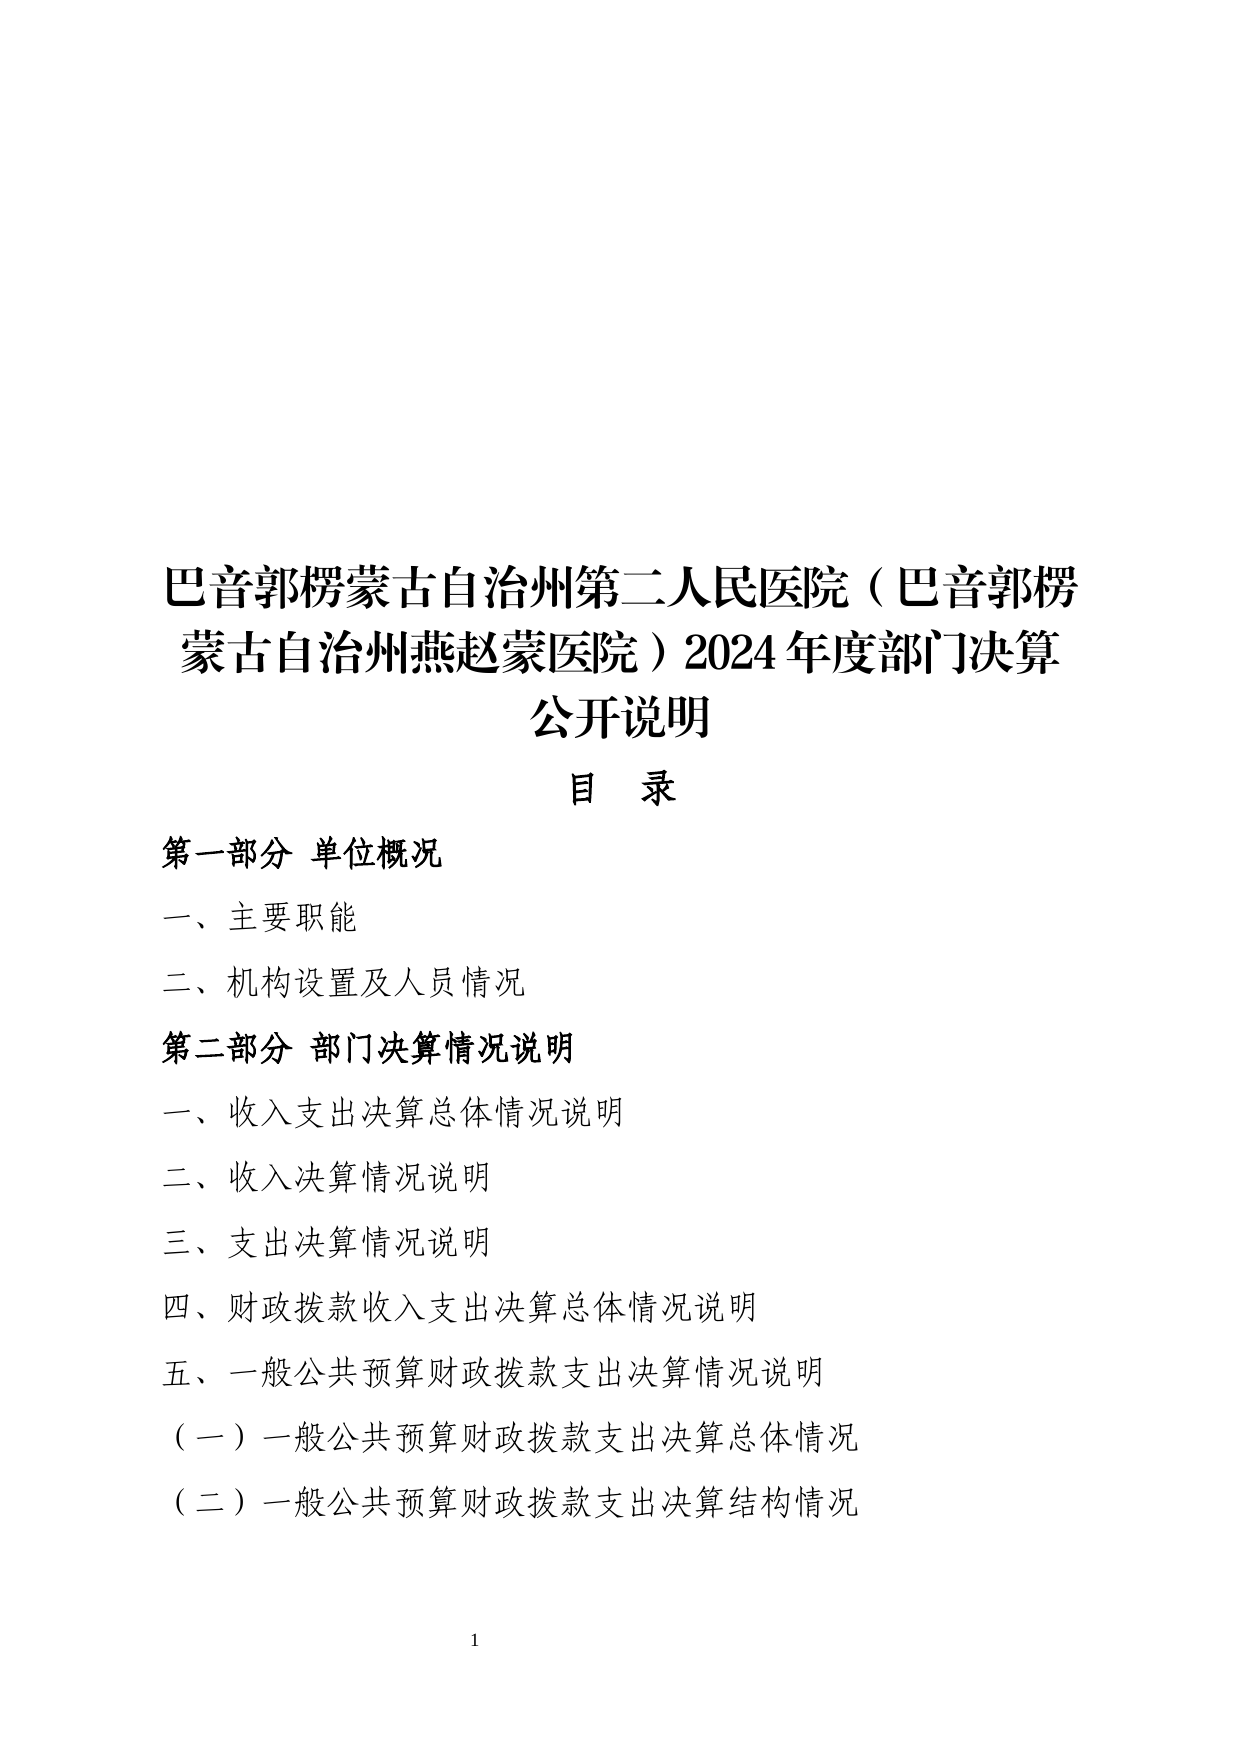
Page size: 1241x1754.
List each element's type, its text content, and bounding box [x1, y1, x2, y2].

text 五、一般公共预算财政拨款支出决算情况说明 [159, 1338, 1081, 1403]
text 二、收入决算情况说明 [159, 1143, 1081, 1208]
text （一）一般公共预算财政拨款支出决算总体情况 [159, 1403, 1081, 1468]
text （二）一般公共预算财政拨款支出决算结构情况 [159, 1468, 1081, 1533]
text 第二部分 部门决算情况说明 [159, 1013, 1081, 1078]
text 目 录 [159, 753, 1081, 818]
text 四、财政拨款收入支出决算总体情况说明 [159, 1273, 1081, 1338]
text 第一部分 单位概况 [159, 818, 1081, 883]
text 一、主要职能 [159, 883, 1081, 948]
text 三、支出决算情况说明 [159, 1208, 1081, 1273]
text 公开说明 [159, 688, 1081, 753]
text 巴音郭楞蒙古自治州第二人民医院（巴音郭楞蒙古自治州燕赵蒙医院）2024年度部门决算 [159, 558, 1081, 688]
text 一、收入支出决算总体情况说明 [159, 1078, 1081, 1143]
text 二、机构设置及人员情况 [159, 948, 1081, 1013]
